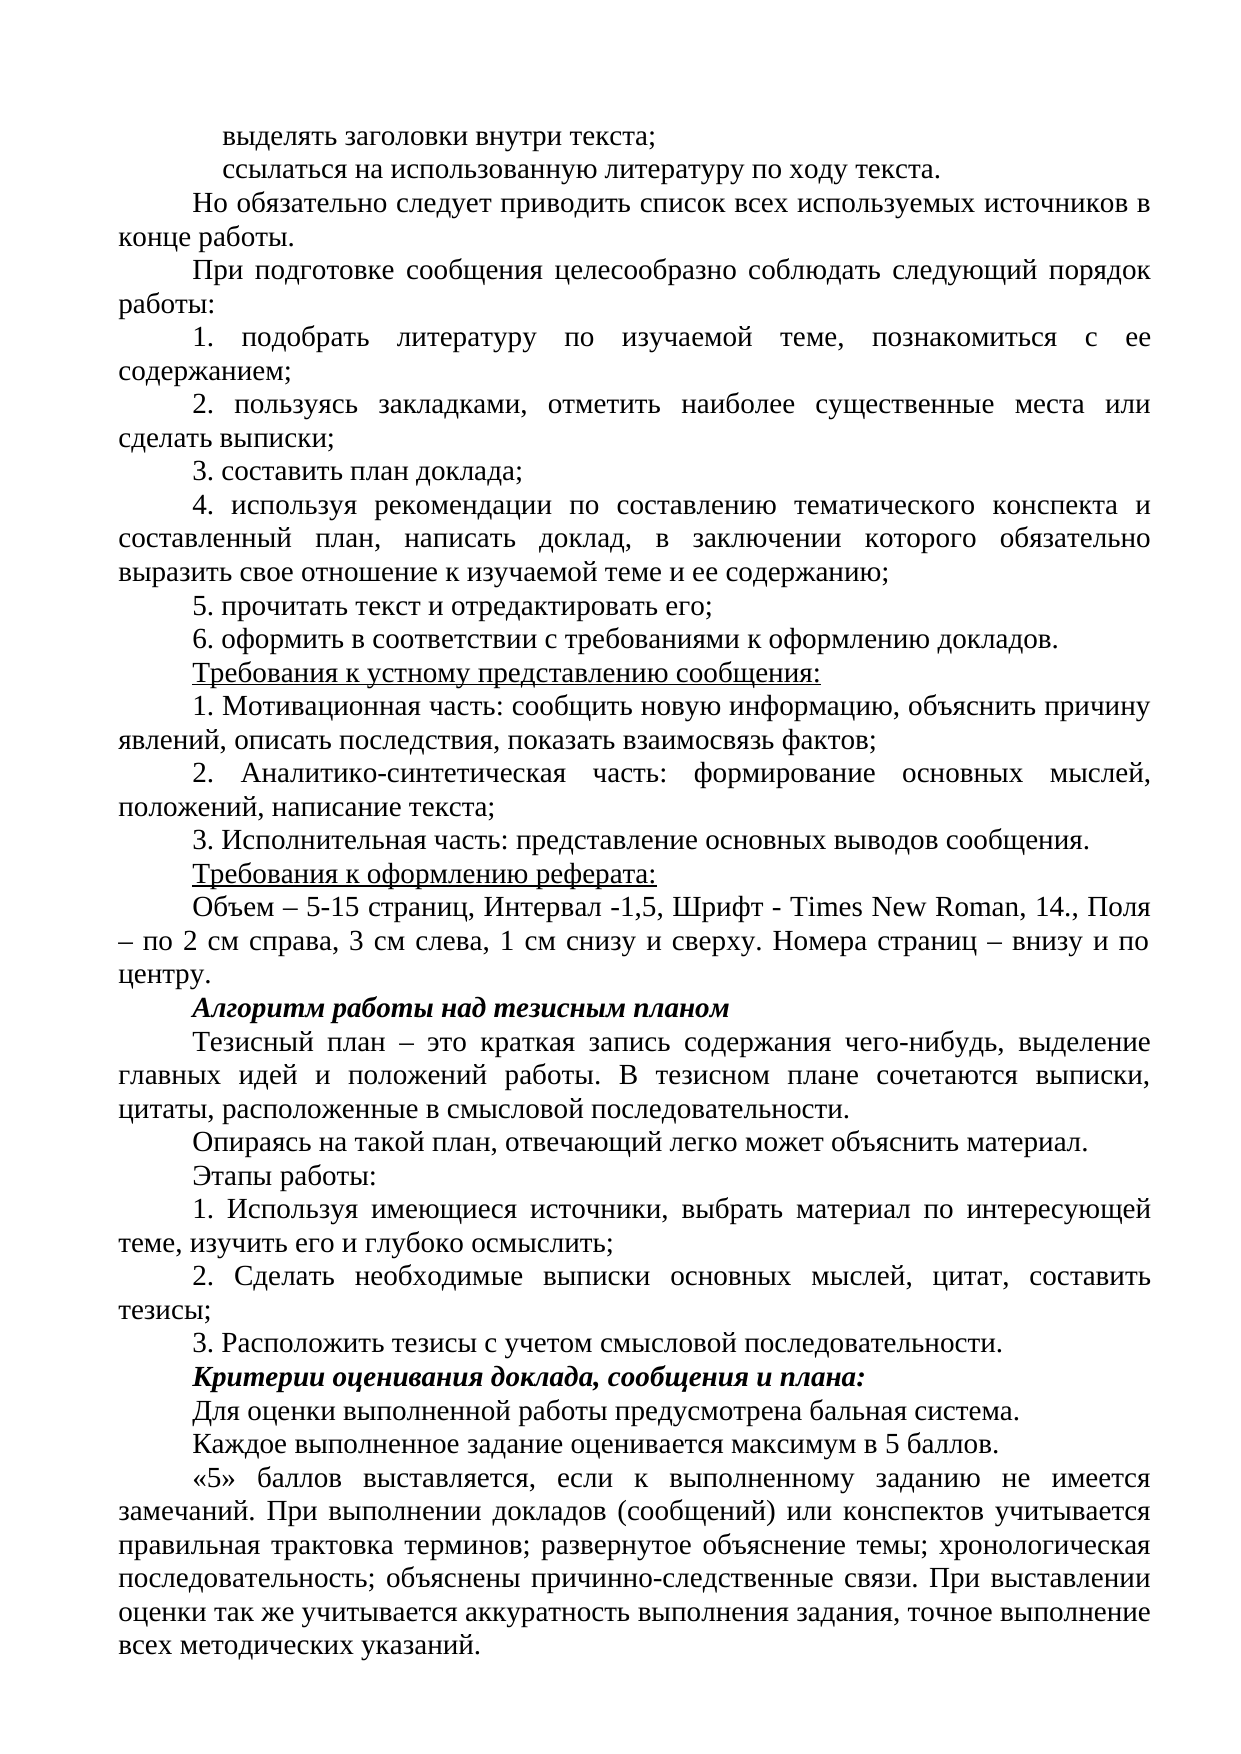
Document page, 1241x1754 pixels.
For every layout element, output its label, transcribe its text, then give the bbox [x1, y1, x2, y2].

text  ссылаться на использованную литературу по ходу текста. [118, 152, 1152, 185]
text 4. используя рекомендации по составлению тематического конспекта и составленный план, написать доклад, в заключении которого обязательно выразить свое отношение к изучаемой теме и ее содержанию; [118, 487, 1152, 588]
text При подготовке сообщения целесообразно соблюдать следующий порядок работы: [118, 252, 1152, 319]
text 1. Мотивационная часть: сообщить новую информацию, объяснить причину явлений, описать последствия, показать взаимосвязь фактов; [118, 688, 1152, 755]
text Алгоритм работы над тезисным планом [118, 990, 1152, 1024]
text Каждое выполненное задание оценивается максимум в 5 баллов. [118, 1426, 1152, 1460]
text Объем – 5-15 страниц, Интервал -1,5, Шрифт - Times New Roman, 14., Поля – по 2 см справа, 3 см слева, 1 см снизу и сверху. Номера страниц – внизу и по центру. [118, 889, 1152, 990]
text «5» баллов выставляется, если к выполненному заданию не имеется замечаний. При выполнении докладов (сообщений) или конспектов учитывается правильная трактовка терминов; развернутое объяснение темы; хронологическая последовательность; объяснены причинно-следственные связи. При выставлении оценки так же учитывается аккуратность выполнения задания, точное выполнение всех методических указаний. [118, 1460, 1152, 1661]
text Требования к оформлению реферата: [118, 856, 1152, 889]
text 2. пользуясь закладками, отметить наиболее существенные места или сделать выписки; [118, 386, 1152, 453]
text Критерии оценивания доклада, сообщения и плана: [118, 1359, 1152, 1393]
text Этапы работы: [118, 1158, 1152, 1191]
text Тезисный план – это краткая запись содержания чего-нибудь, выделение главных идей и положений работы. В тезисном плане сочетаются выписки, цитаты, расположенные в смысловой последовательности. [118, 1024, 1152, 1124]
text Опираясь на такой план, отвечающий легко может объяснить материал. [118, 1124, 1152, 1158]
text 2. Аналитико-синтетическая часть: формирование основных мыслей, положений, написание текста; [118, 755, 1152, 822]
text  выделять заголовки внутри текста; [118, 118, 1152, 152]
text 3. Исполнительная часть: представление основных выводов сообщения. [118, 822, 1152, 856]
text 6. оформить в соответствии с требованиями к оформлению докладов. [118, 621, 1152, 655]
text 2. Сделать необходимые выписки основных мыслей, цитат, составить тезисы; [118, 1258, 1152, 1326]
text 3. составить план доклада; [118, 453, 1152, 487]
text Для оценки выполненной работы предусмотрена бальная система. [118, 1393, 1152, 1426]
text Но обязательно следует приводить список всех используемых источников в конце работы. [118, 185, 1152, 252]
text 5. прочитать текст и отредактировать его; [118, 588, 1152, 621]
text 1. Используя имеющиеся источники, выбрать материал по интересующей теме, изучить его и глубоко осмыслить; [118, 1191, 1152, 1258]
text Требования к устному представлению сообщения: [118, 655, 1152, 688]
text 1. подобрать литературу по изучаемой теме, познакомиться с ее содержанием; [118, 319, 1152, 386]
text 3. Расположить тезисы с учетом смысловой последовательности. [118, 1326, 1152, 1359]
